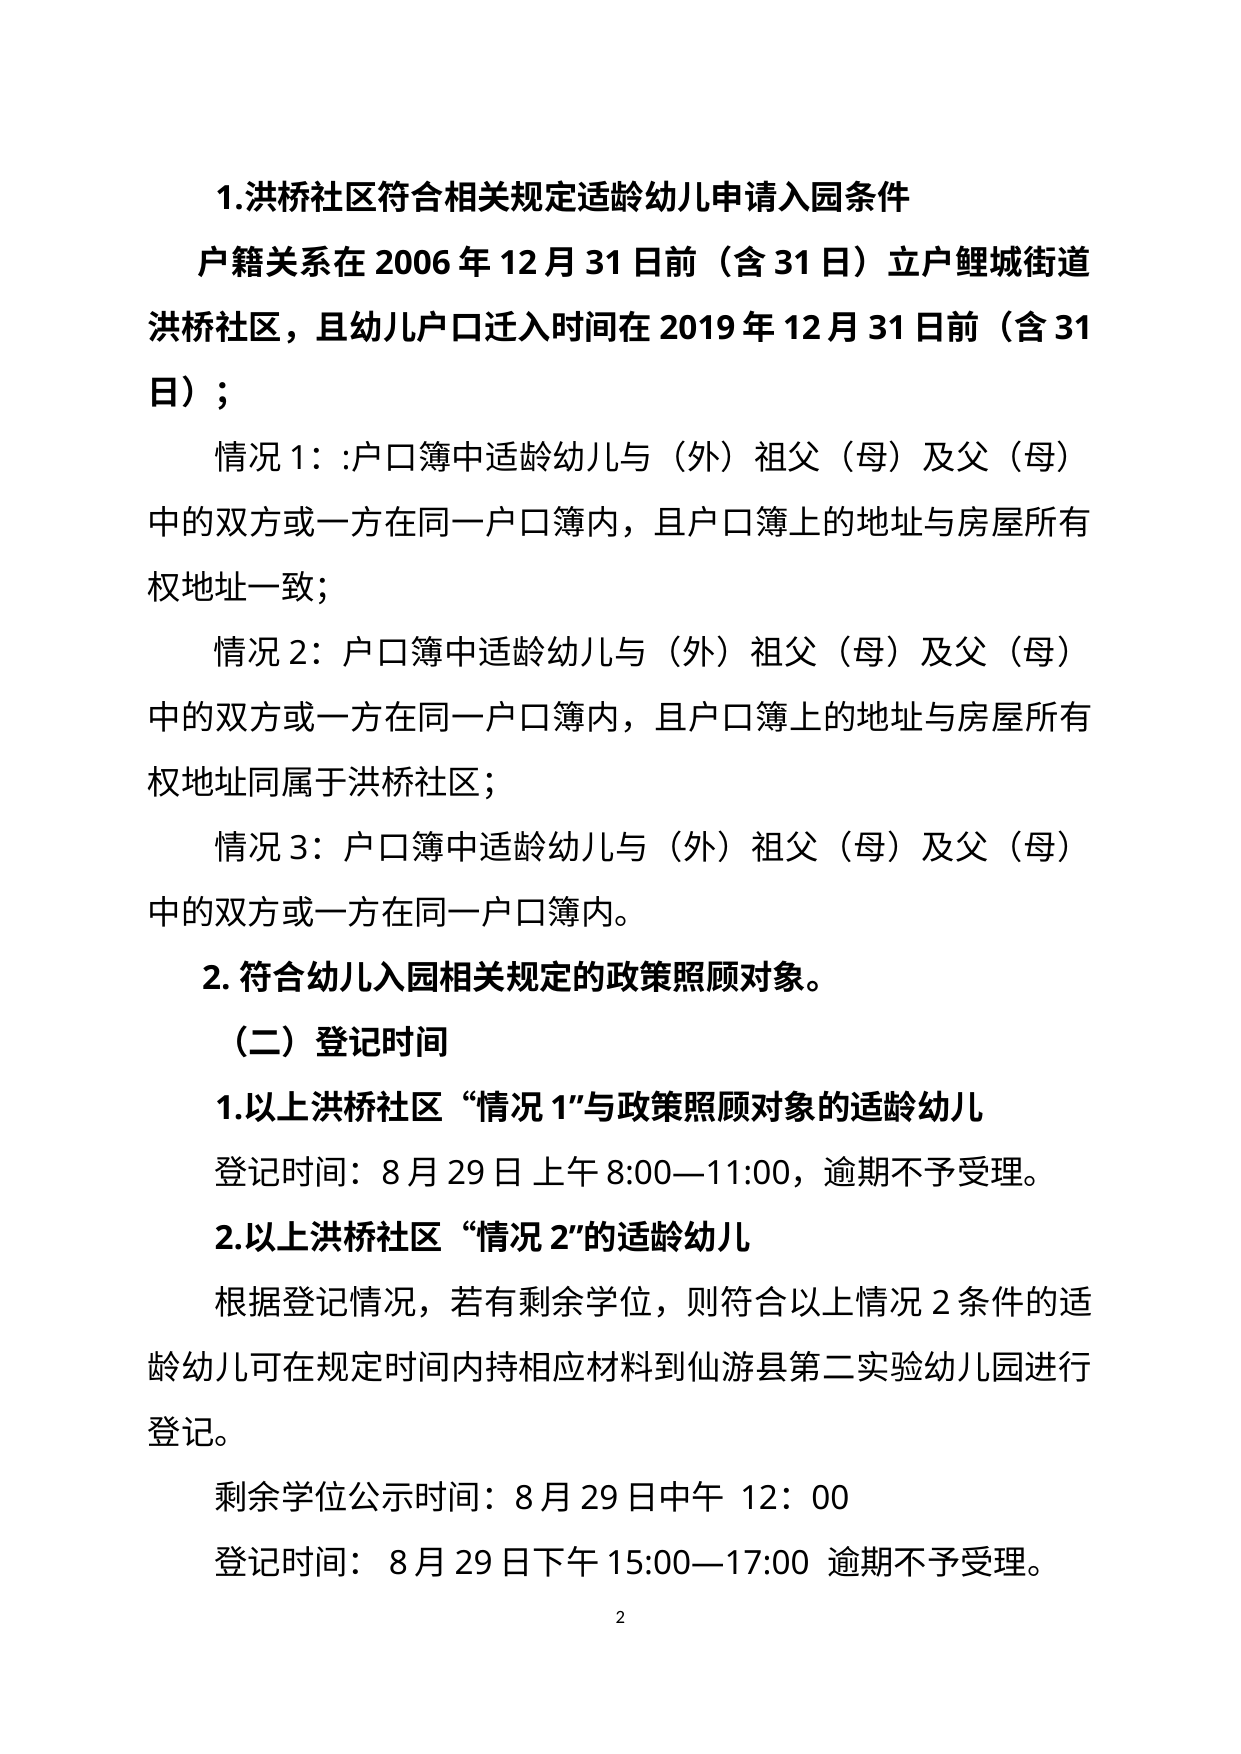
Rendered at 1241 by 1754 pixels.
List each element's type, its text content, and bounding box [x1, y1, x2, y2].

text 登记时间：8月29日 上午8:00—11:00，逾期不予受理。 [148, 1137, 1092, 1202]
text 登记时间： 8月29日下午15:00—17:00 逾期不予受理。 [148, 1527, 1092, 1592]
text 1.以上洪桥社区“情况1”与政策照顾对象的适龄幼儿 [148, 1072, 1092, 1137]
text 户籍关系在2006年12月31日前（含31日）立户鲤城街道洪桥社区，且幼儿户口迁入时间在2019年12月31日前（含31日）； [148, 227, 1092, 422]
text （二）登记时间 [148, 1007, 1092, 1072]
text 2.以上洪桥社区“情况2”的适龄幼儿 [148, 1202, 1092, 1267]
text 情况2：户口簿中适龄幼儿与（外）祖父（母）及父（母）中的双方或一方在同一户口簿内，且户口簿上的地址与房屋所有权地址同属于洪桥社区； [148, 617, 1092, 812]
text 情况3：户口簿中适龄幼儿与（外）祖父（母）及父（母）中的双方或一方在同一户口簿内。 [148, 812, 1092, 942]
text 剩余学位公示时间：8月29日中午 12：00 [148, 1462, 1092, 1527]
text 2. 符合幼儿入园相关规定的政策照顾对象。 [148, 942, 1092, 1007]
text 情况1：:户口簿中适龄幼儿与（外）祖父（母）及父（母）中的双方或一方在同一户口簿内，且户口簿上的地址与房屋所有权地址一致； [148, 422, 1092, 617]
text 1.洪桥社区符合相关规定适龄幼儿申请入园条件 [148, 162, 1092, 227]
text 根据登记情况，若有剩余学位，则符合以上情况2条件的适龄幼儿可在规定时间内持相应材料到仙游县第二实验幼儿园进行登记。 [148, 1267, 1092, 1462]
